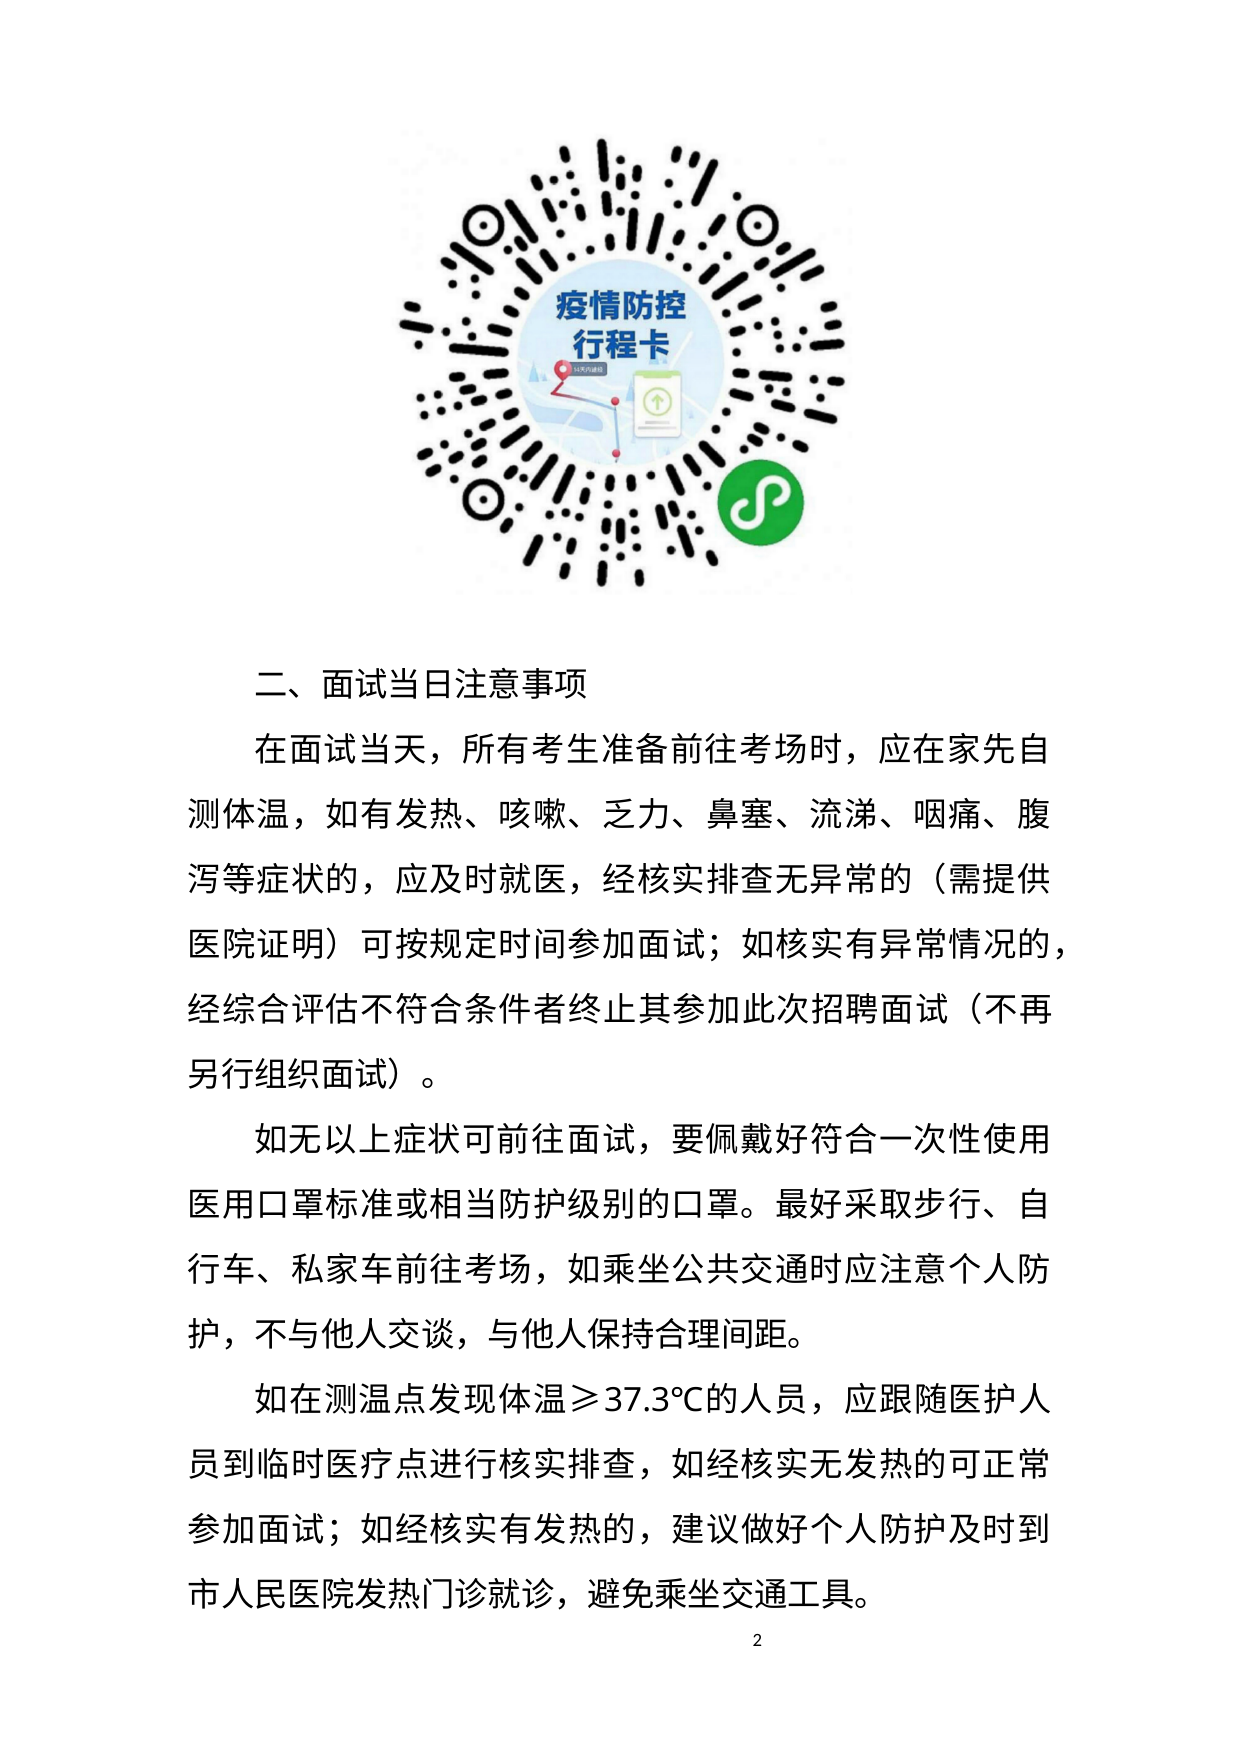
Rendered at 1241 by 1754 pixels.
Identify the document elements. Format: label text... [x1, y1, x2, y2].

text 二、面试当日注意事项 [187, 649, 1053, 714]
text 如在测温点发现体温≥37.3℃的人员，应跟随医护人员到临时医疗点进行核实排查，如经核实无发热的可正常参加面试；如经核实有发热的，建议做好个人防护及时到市人民医院发热门诊就诊，避免乘坐交通工具。 [187, 1364, 1053, 1624]
text 在面试当天，所有考生准备前往考场时，应在家先自测体温，如有发热、咳嗽、乏力、鼻塞、流涕、咽痛、腹泻等症状的，应及时就医，经核实排查无异常的（需提供医院证明）可按规定时间参加面试；如核实有异常情况的，经综合评估不符合条件者终止其参加此次招聘面试（不再另行组织面试）。 [187, 714, 1053, 1104]
picture [387, 129, 853, 595]
text 如无以上症状可前往面试，要佩戴好符合一次性使用医用口罩标准或相当防护级别的口罩。最好采取步行、自行车、私家车前往考场，如乘坐公共交通时应注意个人防护，不与他人交谈，与他人保持合理间距。 [187, 1104, 1053, 1364]
